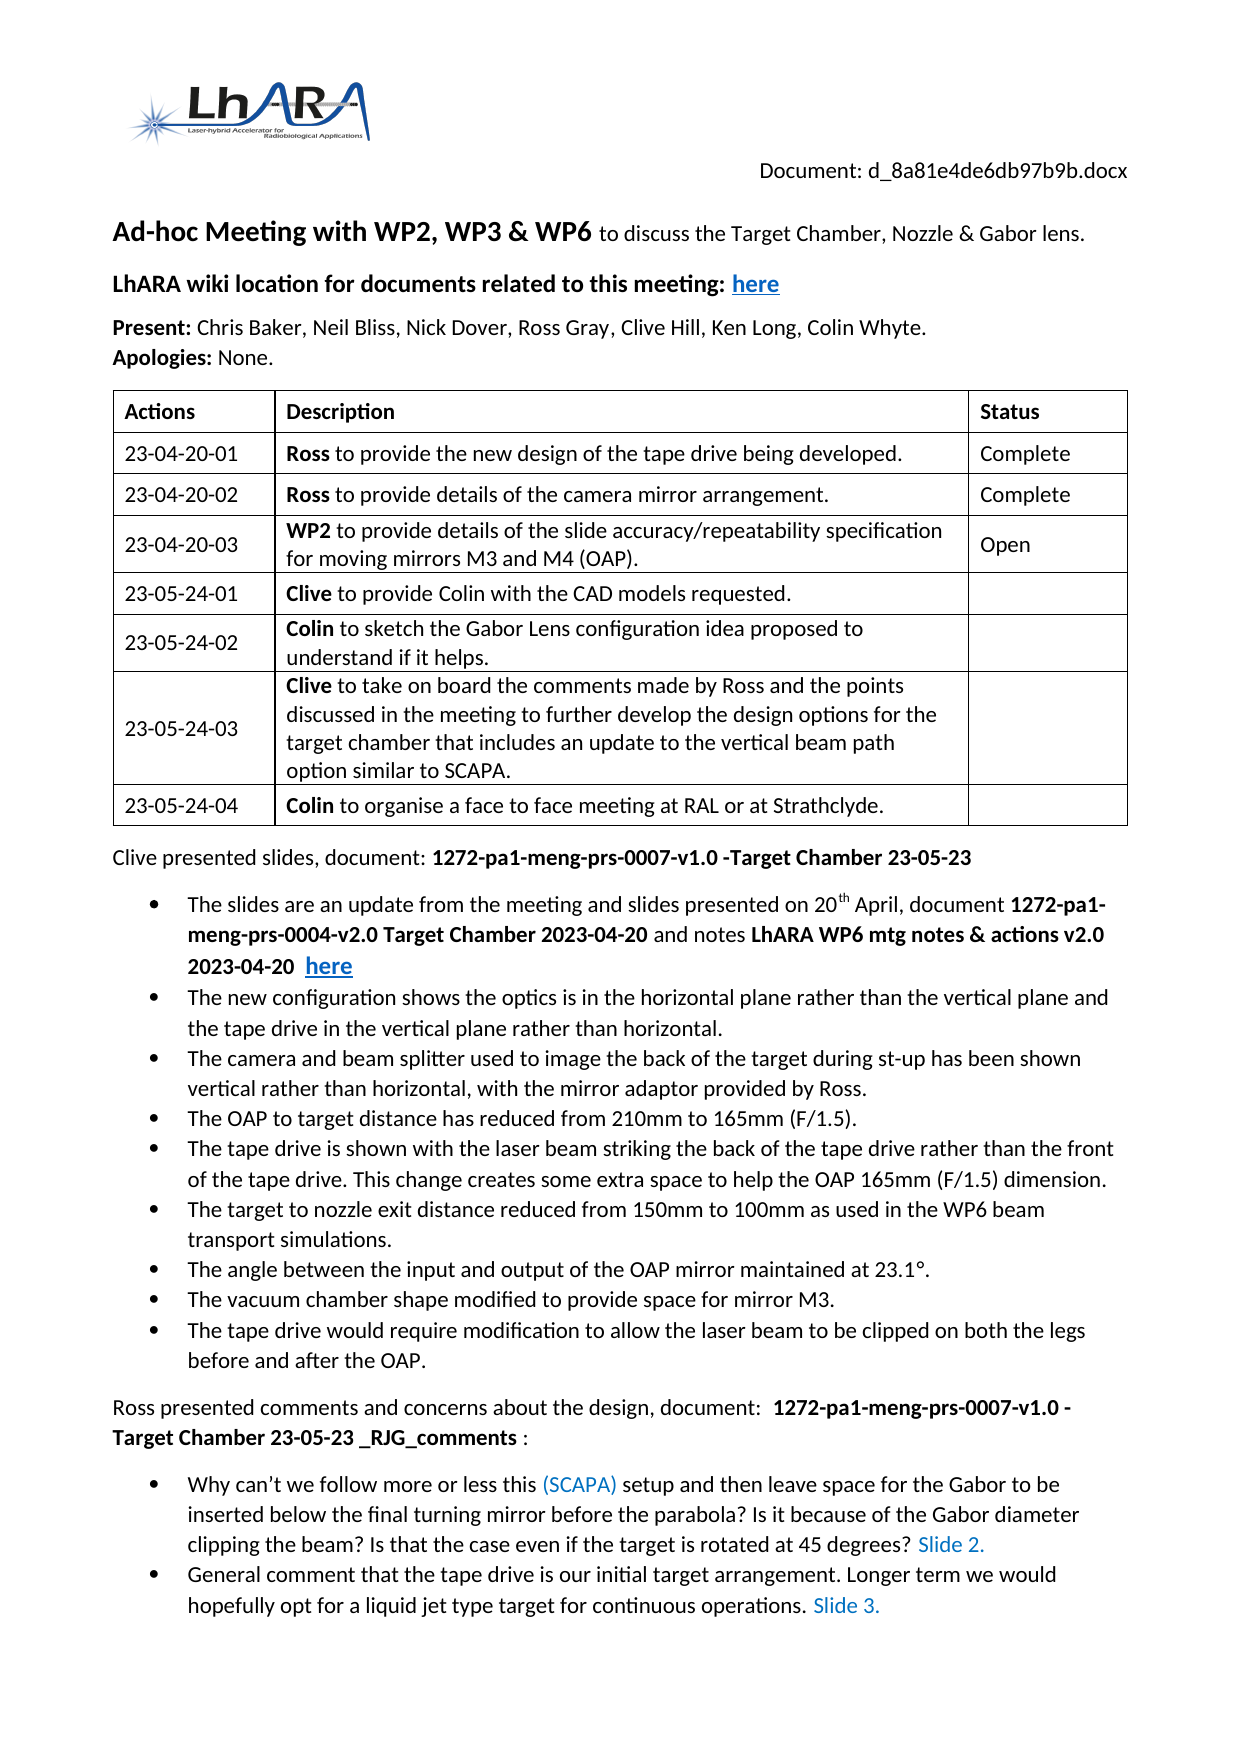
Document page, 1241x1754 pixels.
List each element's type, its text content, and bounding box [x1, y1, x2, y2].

table_cell Complete [969, 433, 1127, 473]
table_cell 23-04-20-03 [114, 516, 274, 572]
table_cell 23-05-24-02 [114, 615, 274, 671]
table_cell Clive to take on board the comments made by Ross and the points discussed in the meeting to further develop the design options for the target chamber that includes an update to the vertical beam path option similar to SCAPA. [276, 672, 968, 784]
table_header Actions [114, 391, 274, 432]
list The camera and beam splitter used to image the back of the target during st-up has been shown vertical rather than horizontal, with the mirror adaptor provided by Ross. [150, 1044, 1128, 1102]
list The vacuum chamber shape modified to provide space for mirror M3. [150, 1286, 1128, 1313]
table_cell Colin to sketch the Gabor Lens configuration idea proposed to understand if it helps. [276, 615, 968, 671]
list The new configuration shows the optics is in the horizontal plane rather than the vertical plane and the tape drive in the vertical plane rather than horizontal. [150, 983, 1128, 1042]
list The slides are an update from the meeting and slides presented on 20th April, document 1272-pa1-meng-prs-0004-v2.0 Target Chamber 2023-04-20 and notes LhARA WP6 mtg notes & actions v2.0 2023-04-20 here [150, 890, 1128, 981]
table_cell [969, 573, 1127, 613]
list General comment that the tape drive is our initial target arrangement. Longer term we would hopefully opt for a liquid jet type target for continuous operations. Slide 3. [150, 1561, 1128, 1619]
table_cell Clive to provide Colin with the CAD models requested. [276, 573, 968, 613]
text Ross presented comments and concerns about the design, document: 1272-pa1-meng-prs-0007-v1.0 -Target Chamber 23-05-23 _RJG_comments : [112, 1393, 1128, 1451]
table_cell [969, 785, 1127, 825]
table_cell 23-04-20-02 [114, 474, 274, 515]
text Ad-hoc Meeting with WP2, WP3 & WP6 to discuss the Target Chamber, Nozzle & Gabor lens. [112, 213, 1128, 248]
table_cell [969, 615, 1127, 671]
table_cell 23-04-20-01 [114, 433, 274, 473]
list Why can’t we follow more or less this (SCAPA) setup and then leave space for the Gabor to be inserted below the final turning mirror before the parabola? Is it because of the Gabor diameter clipping the beam? Is that the case even if the target is rotated at 45 degrees? Slide 2. [150, 1470, 1128, 1558]
table_header Status [969, 391, 1127, 432]
table_cell 23-05-24-01 [114, 573, 274, 613]
table_cell Colin to organise a face to face meeting at RAL or at Strathclyde. [276, 785, 968, 825]
table_cell Complete [969, 474, 1127, 515]
table_cell 23-05-24-03 [114, 672, 274, 784]
table_cell Ross to provide the new design of the tape drive being developed. [276, 433, 968, 473]
list The angle between the input and output of the OAP mirror maintained at 23.1°. [150, 1255, 1128, 1283]
table_cell Ross to provide details of the camera mirror arrangement. [276, 474, 968, 515]
list The tape drive is shown with the laser beam striking the back of the tape drive rather than the front of the tape drive. This change creates some extra space to help the OAP 165mm (F/1.5) dimension. [150, 1134, 1128, 1193]
text Present: Chris Baker, Neil Bliss, Nick Dover, Ross Gray, Clive Hill, Ken Long, Colin Whyte. [711, 313, 1128, 341]
text Clive presented slides, document: 1272-pa1-meng-prs-0007-v1.0 -Target Chamber 23-05-23 [112, 843, 1128, 871]
list The tape drive would require modification to allow the laser beam to be clipped on both the legs before and after the OAP. [150, 1316, 1128, 1374]
table_cell Open [969, 516, 1127, 572]
picture [112, 73, 400, 157]
text LhARA wiki location for documents related to this meeting: here [112, 268, 1128, 298]
table_cell WP2 to provide details of the slide accuracy/repeatability specification for moving mirrors M3 and M4 (OAP). [276, 516, 968, 572]
text Apologies: None. [112, 343, 1128, 371]
table_cell 23-05-24-04 [114, 785, 274, 825]
table_header Description [276, 391, 968, 432]
list The target to nozzle exit distance reduced from 150mm to 100mm as used in the WP6 beam transport simulations. [150, 1195, 1128, 1253]
list The OAP to target distance has reduced from 210mm to 165mm (F/1.5). [150, 1104, 1128, 1132]
text Present: Chris Baker, Neil Bliss, Nick Dover, Ross Gray, Clive Hill, Ken Long, Colin Whyte. [112, 313, 610, 341]
table_cell [969, 672, 1127, 784]
